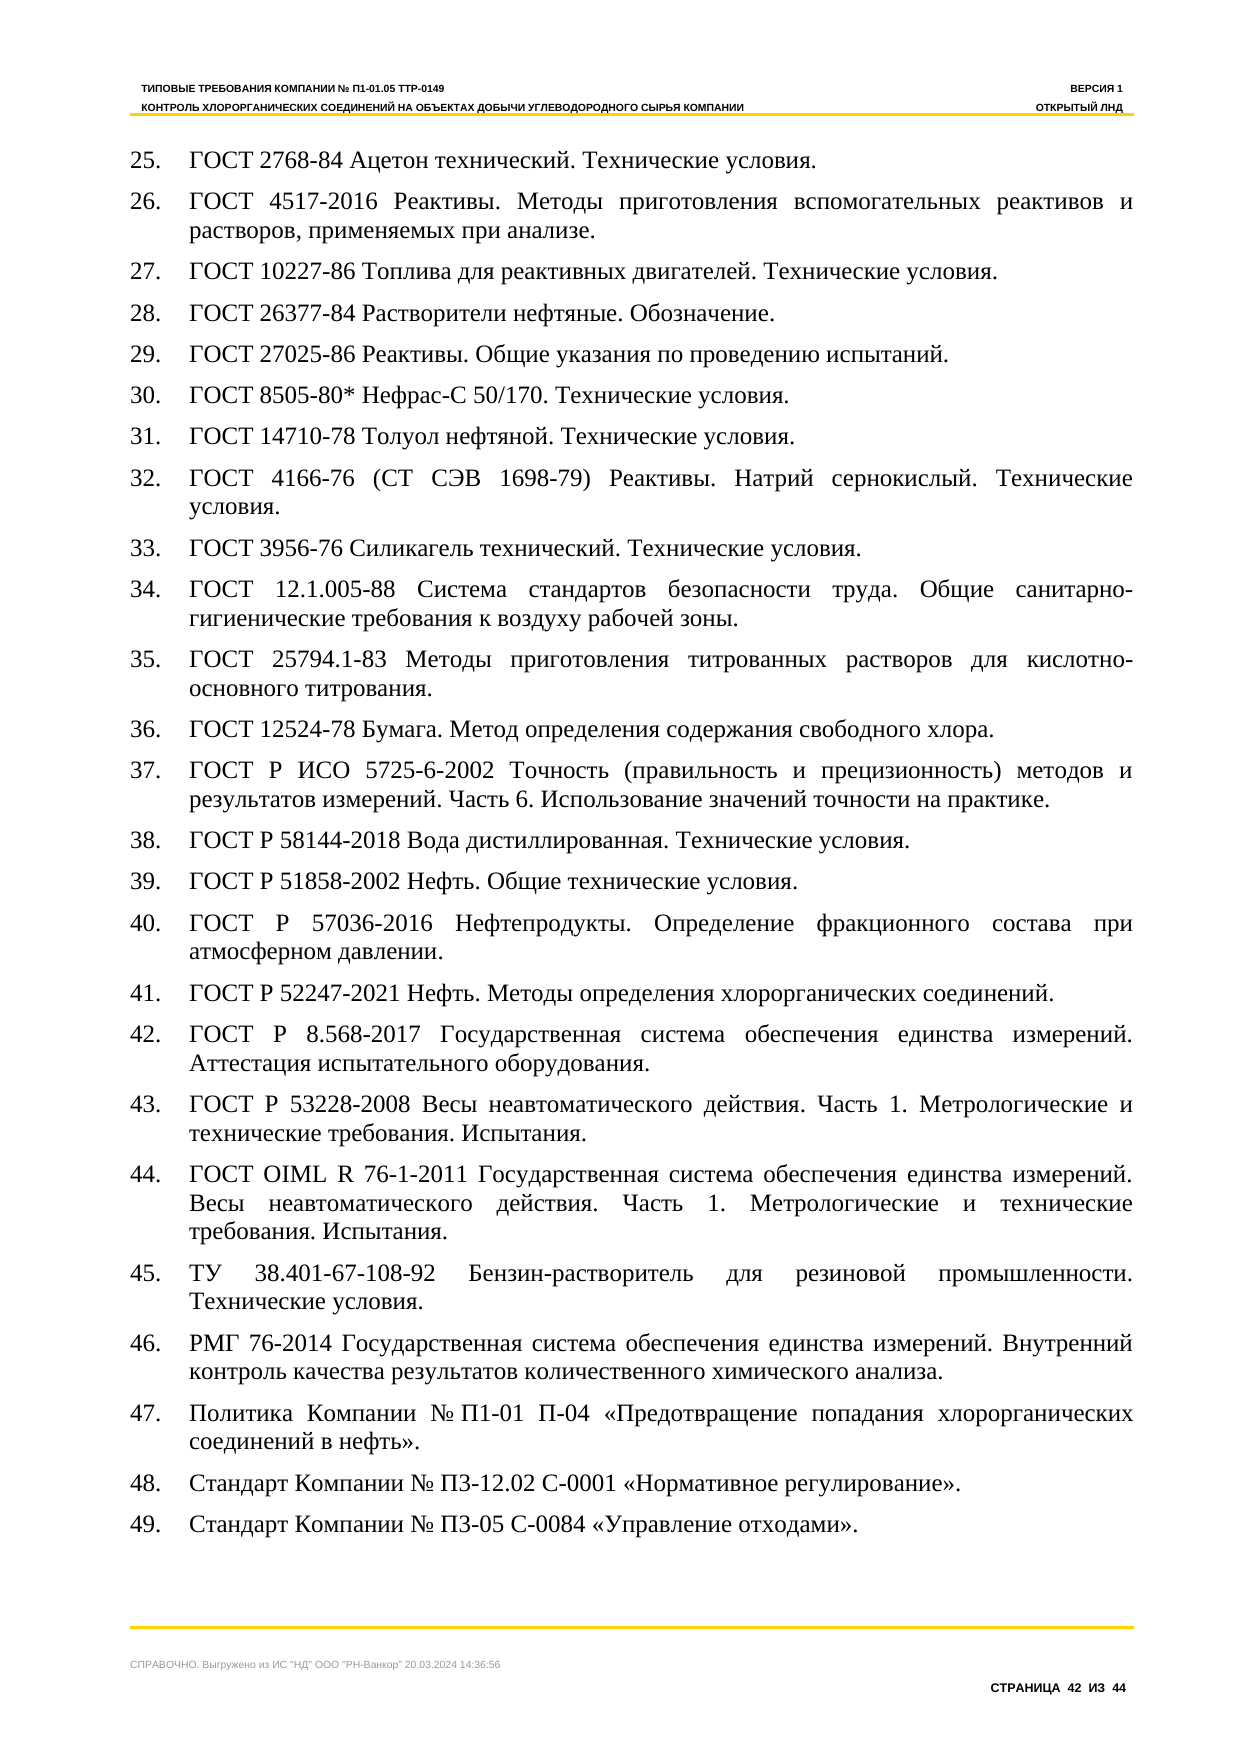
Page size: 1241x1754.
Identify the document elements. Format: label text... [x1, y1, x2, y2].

list ГОСТ Р 57036-2016 Нефтепродукты. Определение фракционного состава при атмосферном давлении. [130, 908, 1134, 965]
list ТУ 38.401-67-108-92 Бензин-растворитель для резиновой промышленности. Технические условия. [130, 1258, 1134, 1315]
list ГОСТ Р 51858-2002 Нефть. Общие технические условия. [130, 866, 1134, 895]
list ГОСТ Р 52247-2021 Нефть. Методы определения хлорорганических соединений. [130, 978, 1134, 1006]
list ГОСТ 10227-86 Топлива для реактивных двигателей. Технические условия. [130, 256, 1134, 285]
list ГОСТ 26377-84 Растворители нефтяные. Обозначение. [130, 298, 1134, 326]
list ГОСТ 2768-84 Ацетон технический. Технические условия. [130, 145, 1134, 174]
list ГОСТ OIML R 76-1-2011 Государственная система обеспечения единства измерений. Весы неавтоматического действия. Часть 1. Метрологические и технические требования. Испытания. [130, 1159, 1134, 1245]
list ГОСТ Р 53228-2008 Весы неавтоматического действия. Часть 1. Метрологические и технические требования. Испытания. [130, 1089, 1134, 1146]
list ГОСТ 4517-2016 Реактивы. Методы приготовления вспомогательных реактивов и растворов, применяемых при анализе. [130, 186, 1134, 244]
list ГОСТ 12.1.005-88 Система стандартов безопасности труда. Общие санитарно-гигиенические требования к воздуху рабочей зоны. [130, 574, 1134, 631]
list Стандарт Компании № П3-12.02 С-0001 «Нормативное регулирование». [130, 1468, 1134, 1496]
list ГОСТ 8505-80* Нефрас-С 50/170. Технические условия. [130, 380, 1134, 409]
list ГОСТ Р ИСО 5725-6-2002 Точность (правильность и прецизионность) методов и результатов измерений. Часть 6. Использование значений точности на практике. [130, 755, 1134, 813]
list ГОСТ 14710-78 Толуол нефтяной. Технические условия. [130, 421, 1134, 450]
list ГОСТ 12524-78 Бумага. Метод определения содержания свободного хлора. [130, 714, 1134, 743]
list ГОСТ Р 8.568-2017 Государственная система обеспечения единства измерений. Аттестация испытательного оборудования. [130, 1019, 1134, 1076]
list ГОСТ 25794.1-83 Методы приготовления титрованных растворов для кислотно-основного титрования. [130, 644, 1134, 701]
list ГОСТ 3956-76 Силикагель технический. Технические условия. [130, 533, 1134, 561]
list ГОСТ 4166-76 (СТ СЭВ 1698-79) Реактивы. Натрий сернокислый. Технические условия. [130, 463, 1134, 520]
list ГОСТ 27025-86 Реактивы. Общие указания по проведению испытаний. [130, 339, 1134, 368]
list ГОСТ Р 58144-2018 Вода дистиллированная. Технические условия. [130, 825, 1134, 854]
list РМГ 76-2014 Государственная система обеспечения единства измерений. Внутренний контроль качества результатов количественного химического анализа. [130, 1328, 1134, 1385]
list Стандарт Компании № П3-05 С-0084 «Управление отходами». [130, 1509, 1134, 1538]
list Политика Компании № П1-01 П-04 «Предотвращение попадания хлорорганических соединений в нефть». [130, 1398, 1134, 1455]
